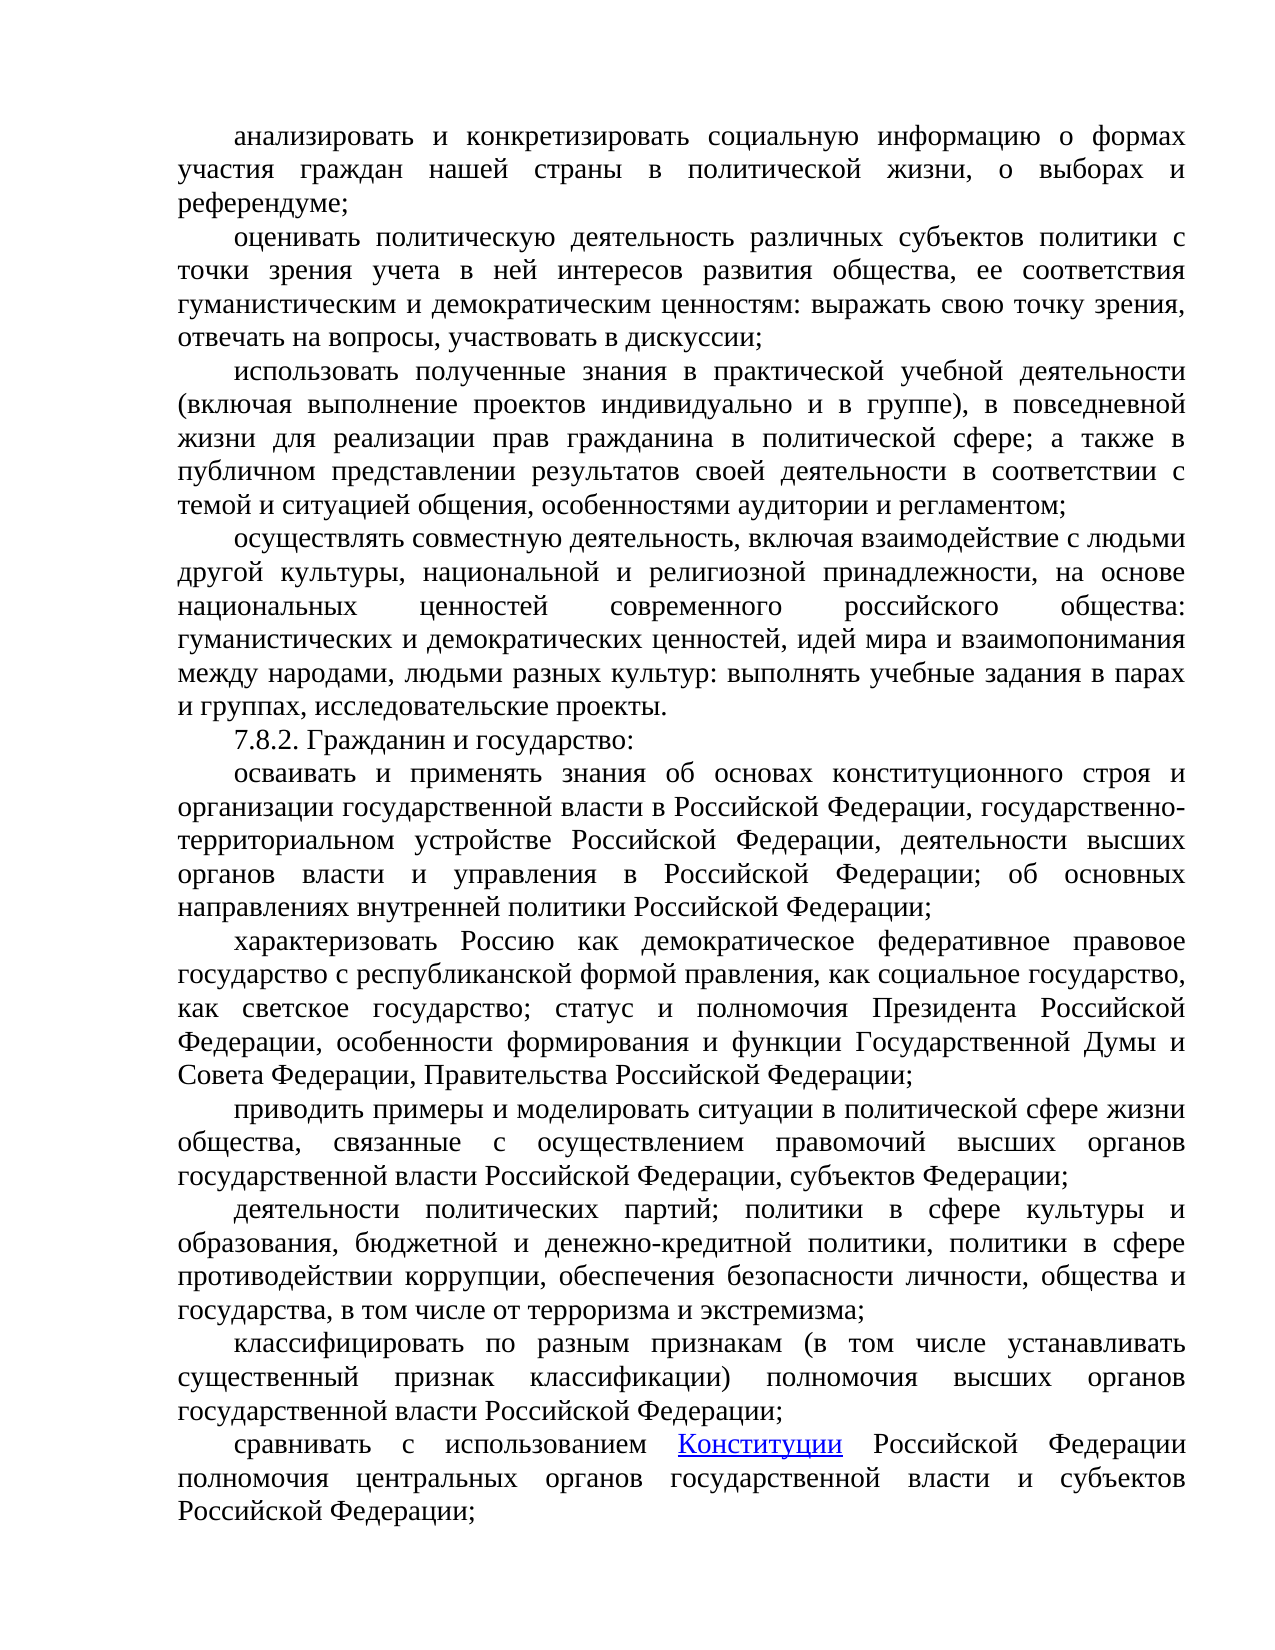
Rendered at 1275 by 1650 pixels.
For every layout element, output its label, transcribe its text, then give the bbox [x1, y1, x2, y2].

text характеризовать Россию как демократическое федеративное правовое государство с республиканской формой правления, как социальное государство, как светское государство; статус и полномочия Президента Российской Федерации, особенности формирования и функции Государственной Думы и Совета Федерации, Правительства Российской Федерации; [177, 923, 1186, 1091]
text анализировать и конкретизировать социальную информацию о формах участия граждан нашей страны в политической жизни, о выборах и референдуме; [177, 118, 1186, 219]
text осваивать и применять знания об основах конституционного строя и организации государственной власти в Российской Федерации, государственно-территориальном устройстве Российской Федерации, деятельности высших органов власти и управления в Российской Федерации; об основных направлениях внутренней политики Российской Федерации; [177, 755, 1186, 923]
text использовать полученные знания в практической учебной деятельности (включая выполнение проектов индивидуально и в группе), в повседневной жизни для реализации прав гражданина в политической сфере; а также в публичном представлении результатов своей деятельности в соответствии с темой и ситуацией общения, особенностями аудитории и регламентом; [177, 353, 1186, 521]
text классифицировать по разным признакам (в том числе устанавливать существенный признак классификации) полномочия высших органов государственной власти Российской Федерации; [177, 1326, 1186, 1426]
text 7.8.2. Гражданин и государство: [177, 722, 1186, 755]
text оценивать политическую деятельность различных субъектов политики с точки зрения учета в ней интересов развития общества, ее соответствия гуманистическим и демократическим ценностям: выражать свою точку зрения, отвечать на вопросы, участвовать в дискуссии; [177, 219, 1186, 353]
text осуществлять совместную деятельность, включая взаимодействие с людьми другой культуры, национальной и религиозной принадлежности, на основе национальных ценностей современного российского общества: гуманистических и демократических ценностей, идей мира и взаимопонимания между народами, людьми разных культур: выполнять учебные задания в парах и группах, исследовательские проекты. [177, 521, 1186, 722]
text приводить примеры и моделировать ситуации в политической сфере жизни общества, связанные с осуществлением правомочий высших органов государственной власти Российской Федерации, субъектов Федерации; [177, 1091, 1186, 1191]
text сравнивать с использованием Конституции Российской Федерации полномочия центральных органов государственной власти и субъектов Российской Федерации; [177, 1426, 1186, 1527]
text деятельности политических партий; политики в сфере культуры и образования, бюджетной и денежно-кредитной политики, политики в сфере противодействии коррупции, обеспечения безопасности личности, общества и государства, в том числе от терроризма и экстремизма; [177, 1191, 1186, 1326]
